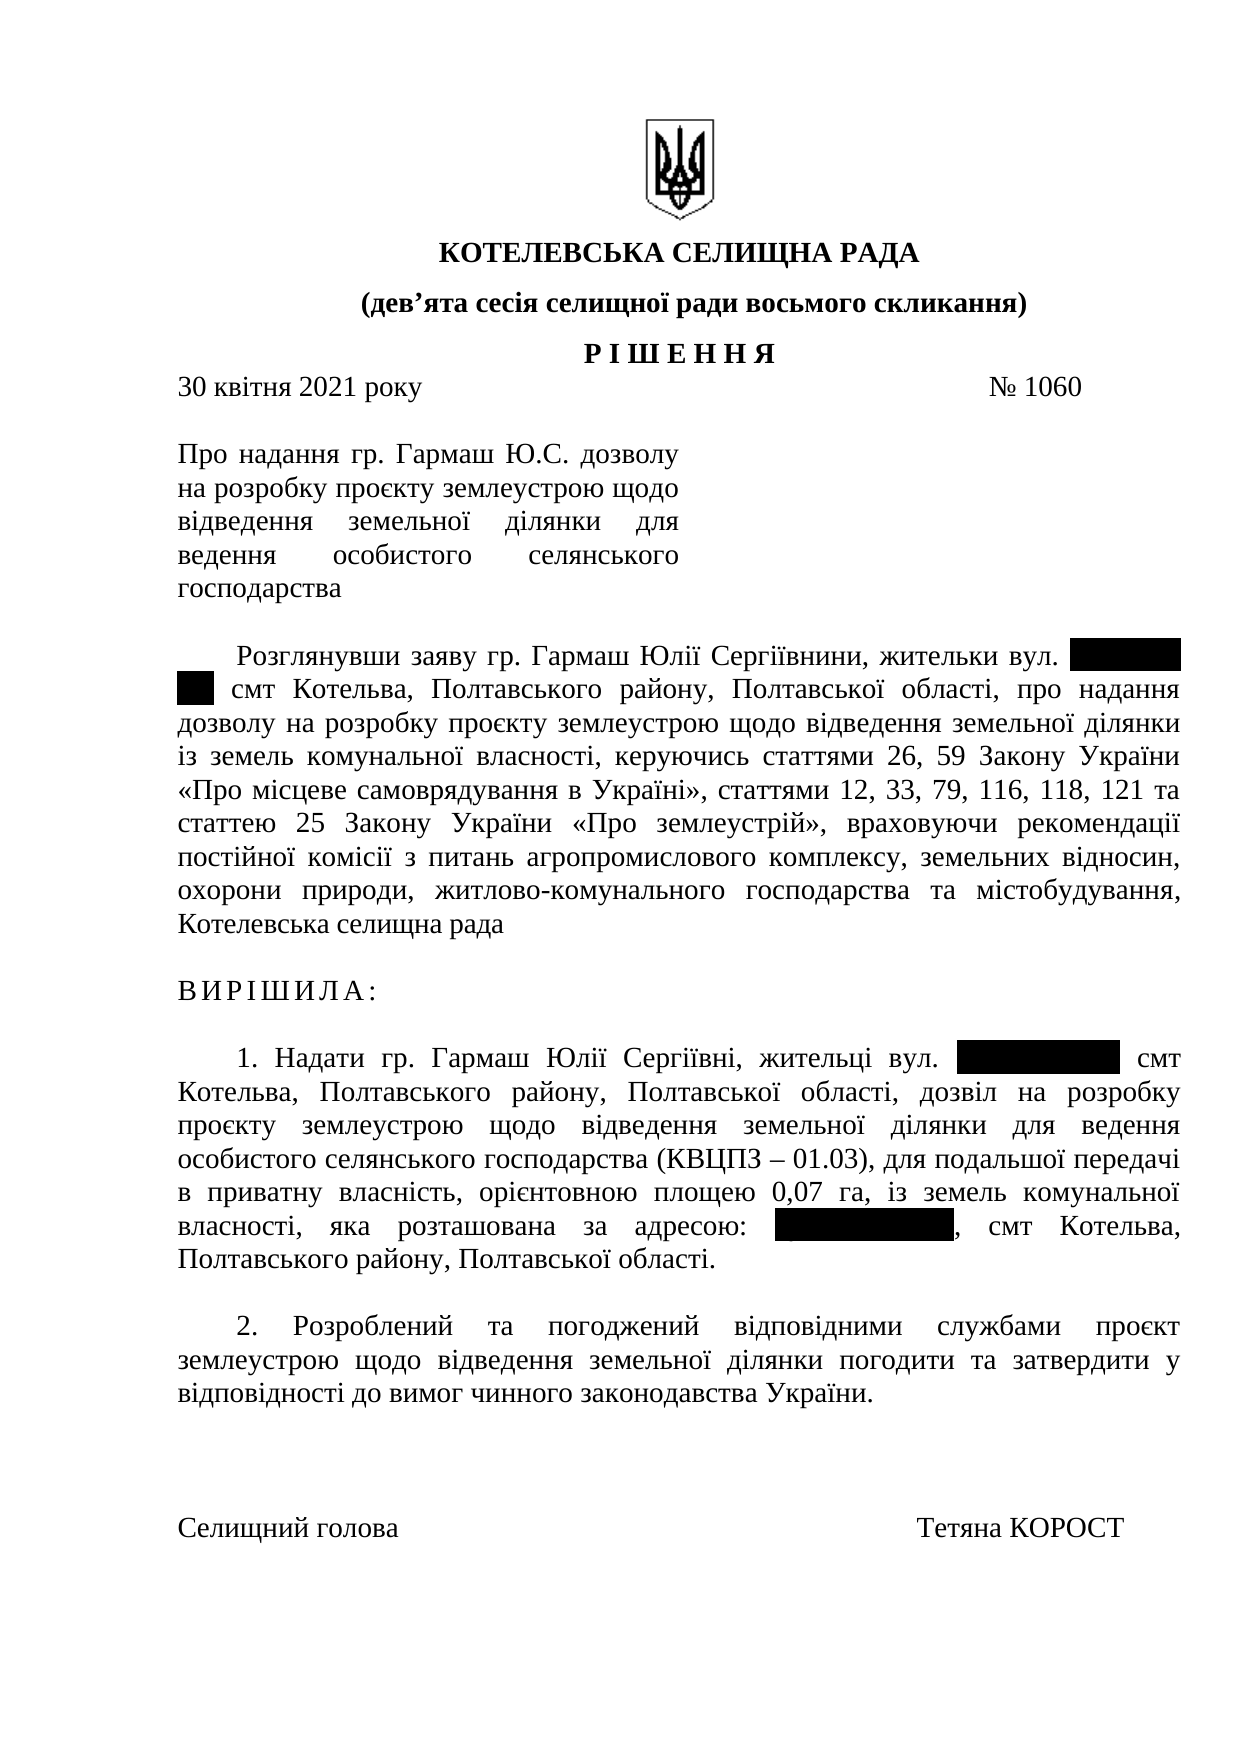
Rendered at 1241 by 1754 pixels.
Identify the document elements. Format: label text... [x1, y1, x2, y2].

picture [640, 118, 719, 222]
text Розглянувши заяву гр. Гармаш Юлії Сергіївнини, жительки вул. Ковпака, 17, смт Котельва, Полтавського району, Полтавської області, про надання дозволу на розробку проєкту землеустрою щодо відведення земельної ділянки із земель комунальної власності, керуючись статтями 26, 59 Закону України «Про місцеве самоврядування в Україні», статтями 12, 33, 79, 116, 118, 121 та статтею 25 Закону України «Про землеустрій», враховуючи рекомендації постійної комісії з питань агропромислового комплексу, земельних відносин, охорони природи, житлово-комунального господарства та містобудування, Котелевська селищна рада [177, 638, 1181, 939]
text 1. Надати гр. Гармаш Юлії Сергіївні, жительці вул. Ковпака, 17, смт Котельва, Полтавського району, Полтавської області, дозвіл на розробку проєкту землеустрою щодо відведення земельної ділянки для ведення особистого селянського господарства (КВЦПЗ – 01.03), для подальшої передачі в приватну власність, орієнтовною площею 0,07 га, із земель комунальної власності, яка розташована за адресою: вул. Чкалова, смт Котельва, Полтавського району, Полтавської області. [177, 1040, 1181, 1275]
text Р І Ш Е Н Н Я [177, 336, 1181, 369]
text Селищний голова Тетяна КОРОСТ [177, 1510, 1181, 1543]
text КОТЕЛЕВСЬКА СЕЛИЩНА РАДА [177, 235, 1181, 269]
subtitle 30 квітня 2021 року № 1060 [177, 369, 1181, 403]
text Про надання гр. Гармаш Ю.С. дозволу на розробку проєкту землеустрою щодо відведення земельної ділянки для ведення особистого селянського господарства [177, 436, 679, 604]
text ВИРІШИЛА: [177, 973, 1181, 1007]
text (дев’ята сесія селищної ради восьмого скликання) [177, 286, 1211, 319]
text 2. Розроблений та погоджений відповідними службами проєкт землеустрою щодо відведення земельної ділянки погодити та затвердити у відповідності до вимог чинного законодавства України. [177, 1308, 1181, 1409]
